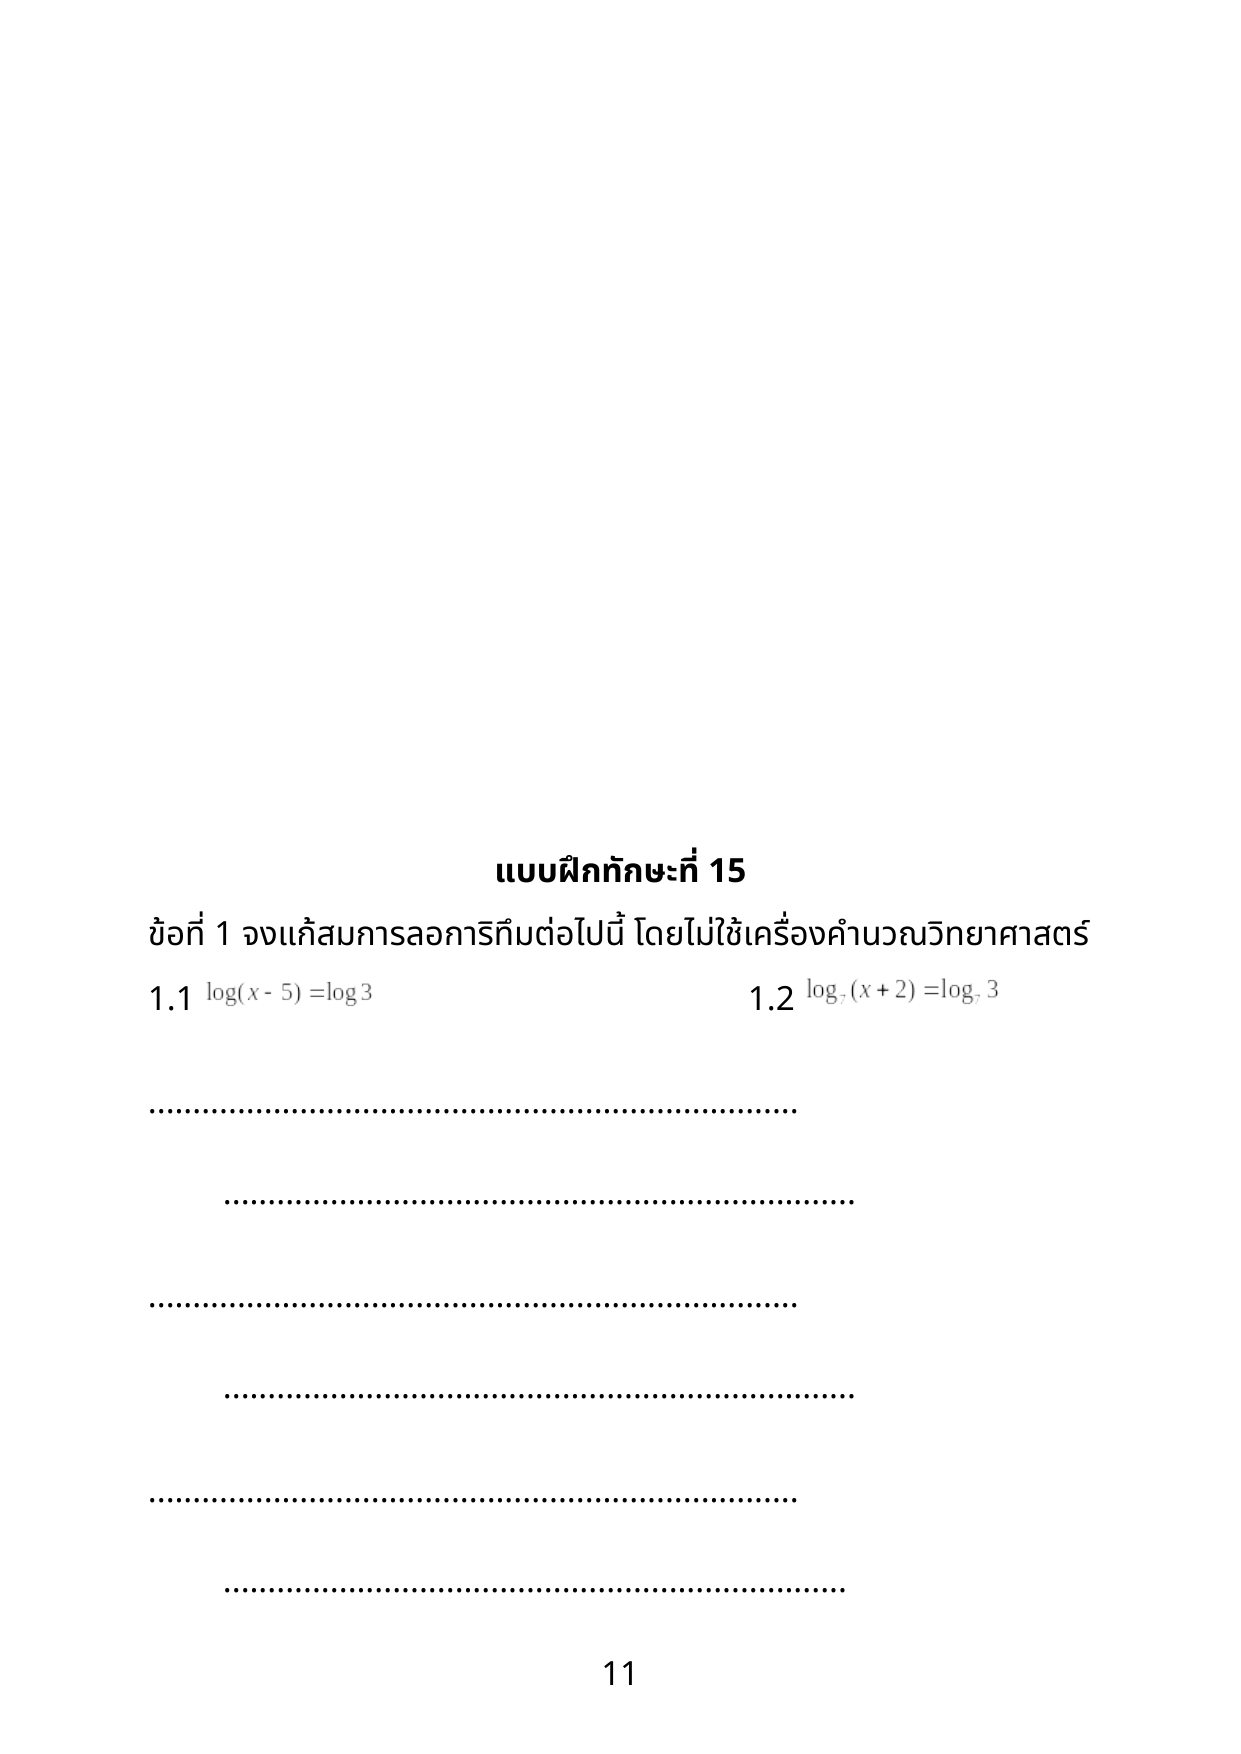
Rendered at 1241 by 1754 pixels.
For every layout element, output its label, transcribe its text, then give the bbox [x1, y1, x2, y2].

text ข้อที่ 1 จงแก้สมการลอการิทึมต่อไปนี้ โดยไม่ใช้เครื่องคำนวณวิทยาศาสตร์ [148, 910, 1092, 960]
text ......................................................................... ...................................................................... [148, 1466, 1092, 1603]
text 1.1 1.2 [148, 973, 1092, 1020]
text ......................................................................... ....................................................................... [148, 1078, 1092, 1214]
text แบบฝึกทักษะที่ 15 [148, 847, 1092, 897]
text ......................................................................... ....................................................................... [148, 1272, 1092, 1408]
